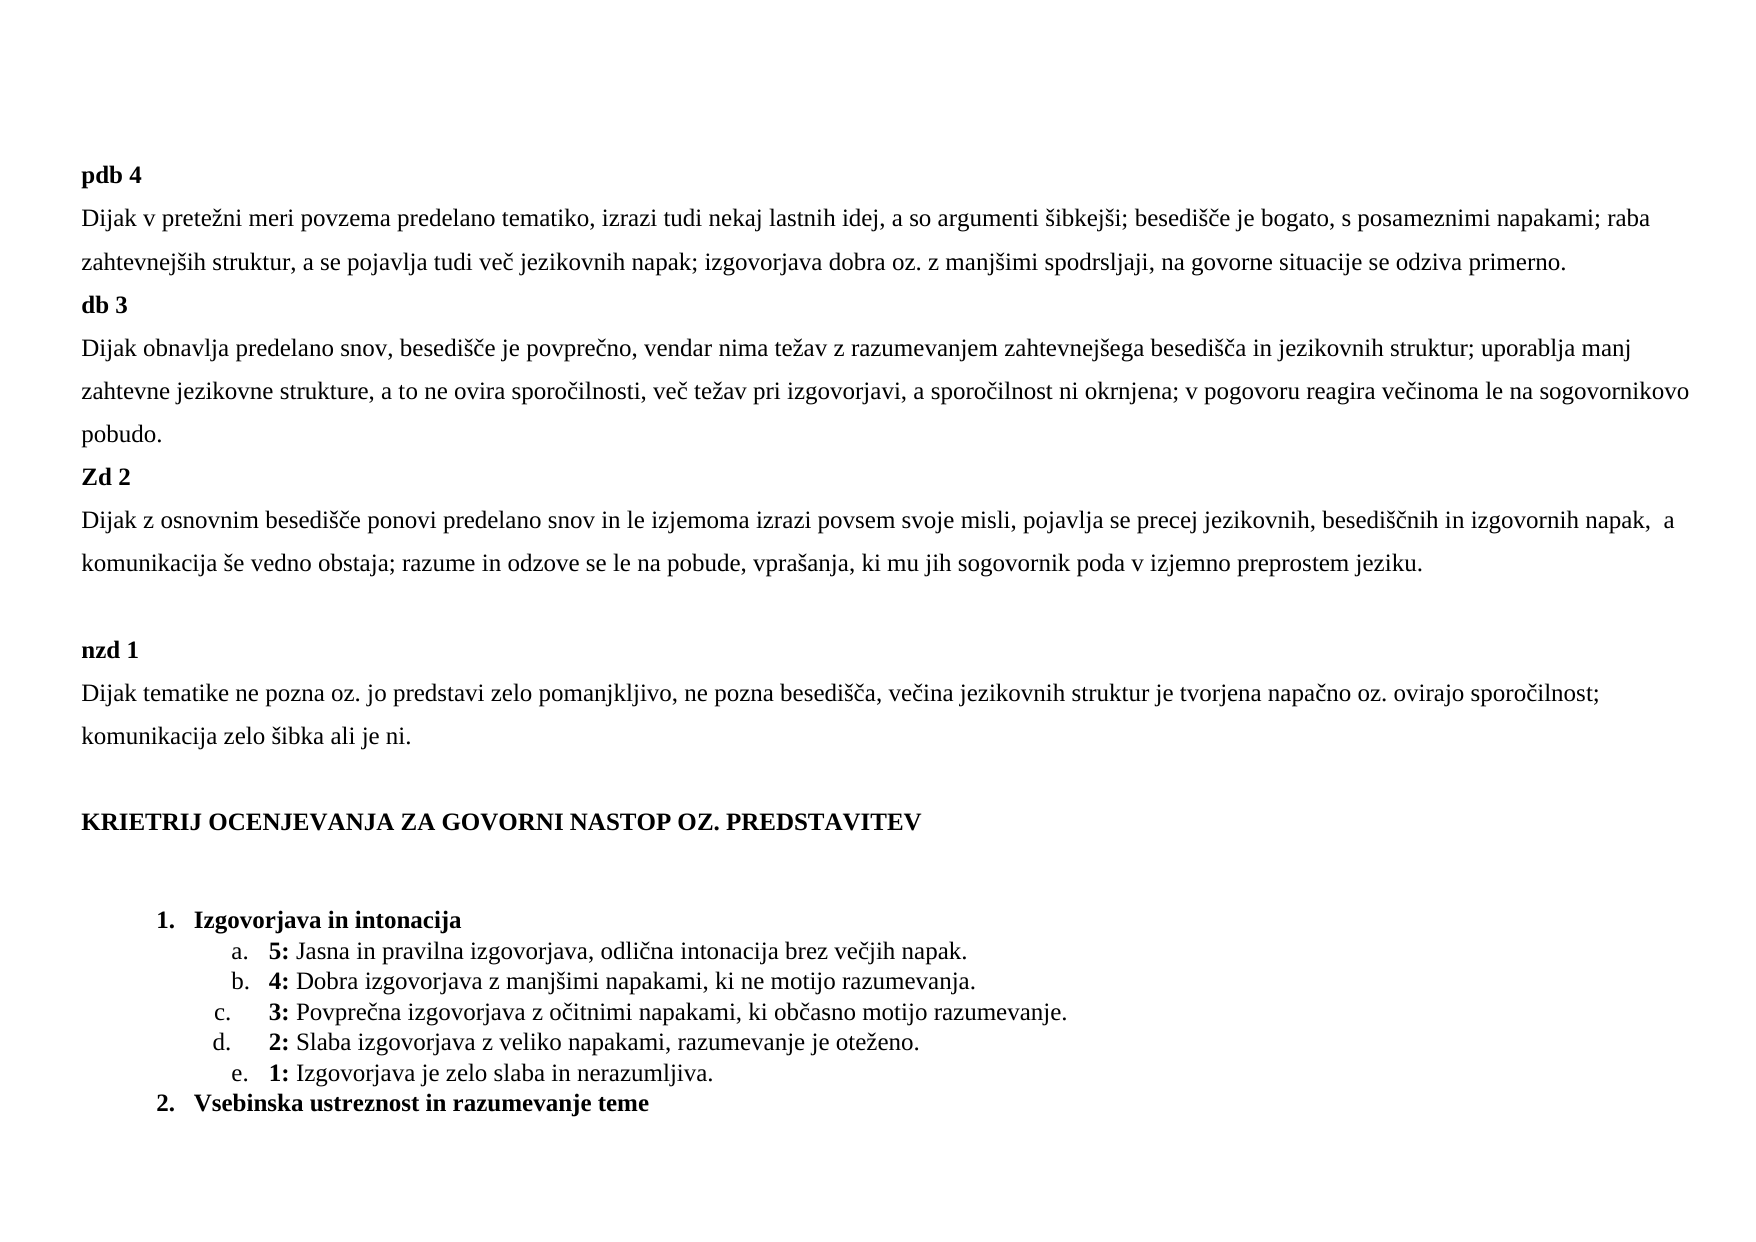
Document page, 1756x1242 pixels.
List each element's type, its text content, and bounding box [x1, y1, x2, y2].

list 3: Povprečna izgovorjava z očitnimi napakami, ki občasno motijo razumevanje. [231, 997, 1705, 1026]
text Dijak z osnovnim besedišče ponovi predelano snov in le izjemoma izrazi povsem svoje misli, pojavlja se precej jezikovnih, besediščnih in izgovornih napak, a komunikacija še vedno obstaja; razume in odzove se le na pobude, vprašanja, ki mu jih sogovornik poda v izjemno preprostem jeziku. [81, 505, 1705, 577]
text db 3 [81, 290, 1705, 318]
list 2: Slaba izgovorjava z veliko napakami, razumevanje je oteženo. [231, 1027, 1705, 1056]
text Dijak obnavlja predelano snov, besedišče je povprečno, vendar nima težav z razumevanjem zahtevnejšega besedišča in jezikovnih struktur; uporablja manj zahtevne jezikovne strukture, a to ne ovira sporočilnosti, več težav pri izgovorjavi, a sporočilnost ni okrnjena; v pogovoru reagira večinoma le na sogovornikovo pobudo. [81, 333, 1705, 448]
list Izgovorjava in intonacija [156, 906, 1705, 934]
list 1: Izgovorjava je zelo slaba in nerazumljiva. [231, 1058, 1705, 1086]
text Dijak tematike ne pozna oz. jo predstavi zelo pomanjkljivo, ne pozna besedišča, večina jezikovnih struktur je tvorjena napačno oz. ovirajo sporočilnost; komunikacija zelo šibka ali je ni. [81, 678, 1705, 750]
list Vsebinska ustreznost in razumevanje teme [156, 1088, 1705, 1117]
list 5: Jasna in pravilna izgovorjava, odlična intonacija brez večjih napak. [231, 936, 1705, 965]
text Zd 2 [81, 462, 1705, 491]
text Dijak v pretežni meri povzema predelano tematiko, izrazi tudi nekaj lastnih idej, a so argumenti šibkejši; besedišče je bogato, s posameznimi napakami; raba zahtevnejših struktur, a se pojavlja tudi več jezikovnih napak; izgovorjava dobra oz. z manjšimi spodrsljaji, na govorne situacije se odziva primerno. [81, 203, 1705, 275]
text nzd 1 [81, 635, 1705, 663]
list 4: Dobra izgovorjava z manjšimi napakami, ki ne motijo razumevanja. [231, 966, 1705, 995]
text KRIETRIJ OCENJEVANJA ZA GOVORNI NASTOP OZ. PREDSTAVITEV [81, 807, 1705, 836]
text pdb 4 [81, 160, 1705, 189]
